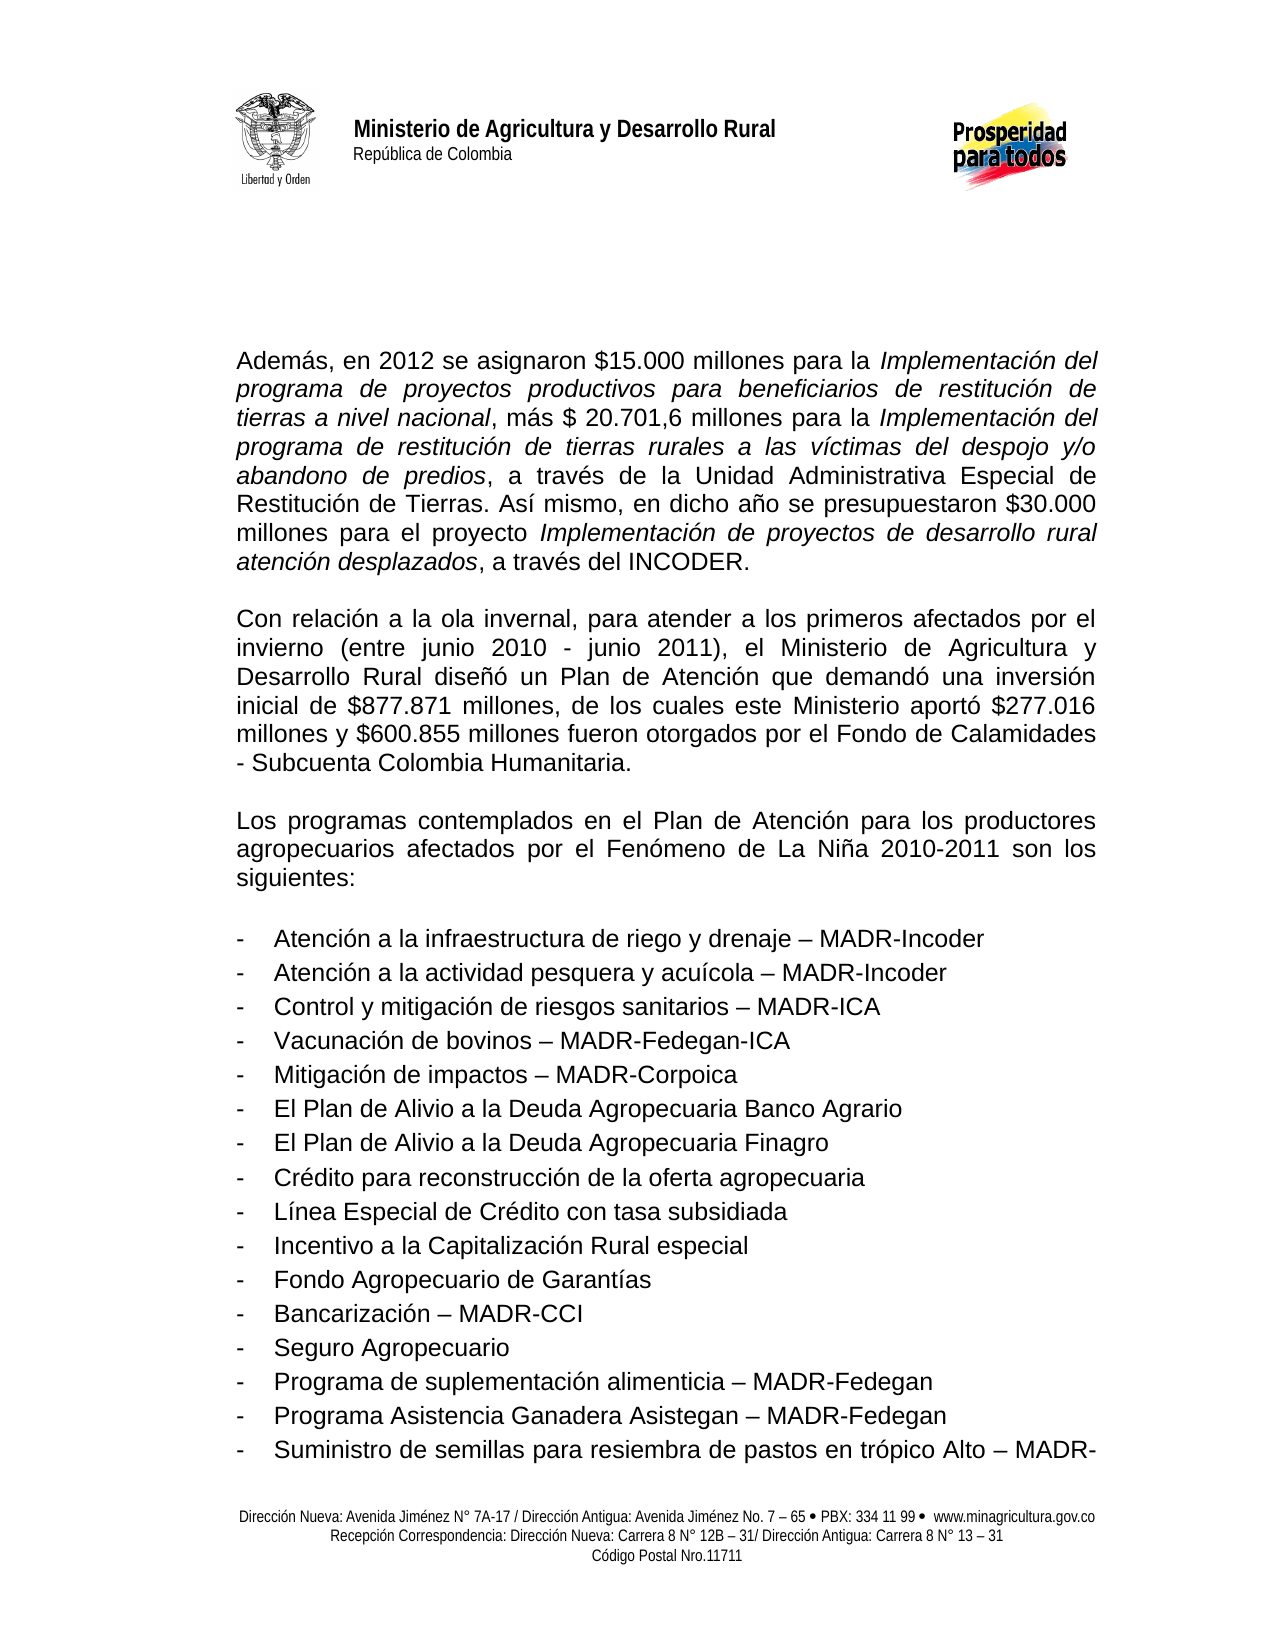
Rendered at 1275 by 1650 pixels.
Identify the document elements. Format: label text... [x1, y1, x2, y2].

list Incentivo a la Capitalización Rural especial [236, 1227, 1098, 1261]
list Atención a la infraestructura de riego y drenaje – MADR-Incoder [236, 921, 1098, 955]
text Con relación a la ola invernal, para atender a los primeros afectados por el invierno (entre junio 2010 - junio 2011), el Ministerio de Agricultura y Desarrollo Rural diseñó un Plan de Atención que demandó una inversión inicial de $877.871 millones, de los cuales este Ministerio aportó $277.016 millones y $600.855 millones fueron otorgados por el Fondo de Calamidades - Subcuenta Colombia Humanitaria. [236, 604, 1098, 777]
text Los programas contemplados en el Plan de Atención para los productores agropecuarios afectados por el Fenómeno de La Niña 2010-2011 son los siguientes: [236, 806, 1098, 892]
list Mitigación de impactos – MADR-Corpoica [236, 1057, 1098, 1091]
list El Plan de Alivio a la Deuda Agropecuaria Finagro [236, 1125, 1098, 1159]
list El Plan de Alivio a la Deuda Agropecuaria Banco Agrario [236, 1091, 1098, 1125]
list Línea Especial de Crédito con tasa subsidiada [236, 1193, 1098, 1227]
list Atención a la actividad pesquera y acuícola – MADR-Incoder [236, 955, 1098, 989]
list Programa de suplementación alimenticia – MADR-Fedegan [236, 1363, 1098, 1398]
text Además, en 2012 se asignaron $15.000 millones para la Implementación del programa de proyectos productivos para beneficiarios de restitución de tierras a nivel nacional, más $ 20.701,6 millones para la Implementación del programa de restitución de tierras rurales a las víctimas del despojo y/o abandono de predios, a través de la Unidad Administrativa Especial de Restitución de Tierras. Así mismo, en dicho año se presupuestaron $30.000 millones para el proyecto Implementación de proyectos de desarrollo rural atención desplazados, a través del INCODER. [236, 346, 1098, 576]
list Seguro Agropecuario [236, 1329, 1098, 1363]
list Crédito para reconstrucción de la oferta agropecuaria [236, 1159, 1098, 1193]
picture [936, 101, 1084, 191]
list Vacunación de bovinos – MADR-Fedegan-ICA [236, 1023, 1098, 1057]
list Fondo Agropecuario de Garantías [236, 1261, 1098, 1295]
list Bancarización – MADR-CCI [236, 1295, 1098, 1329]
list Suministro de semillas para resiembra de pastos en trópico Alto – MADR-Analac [236, 1432, 1098, 1466]
list Programa Asistencia Ganadera Asistegan – MADR-Fedegan [236, 1398, 1098, 1432]
list Control y mitigación de riesgos sanitarios – MADR-ICA [236, 989, 1098, 1023]
